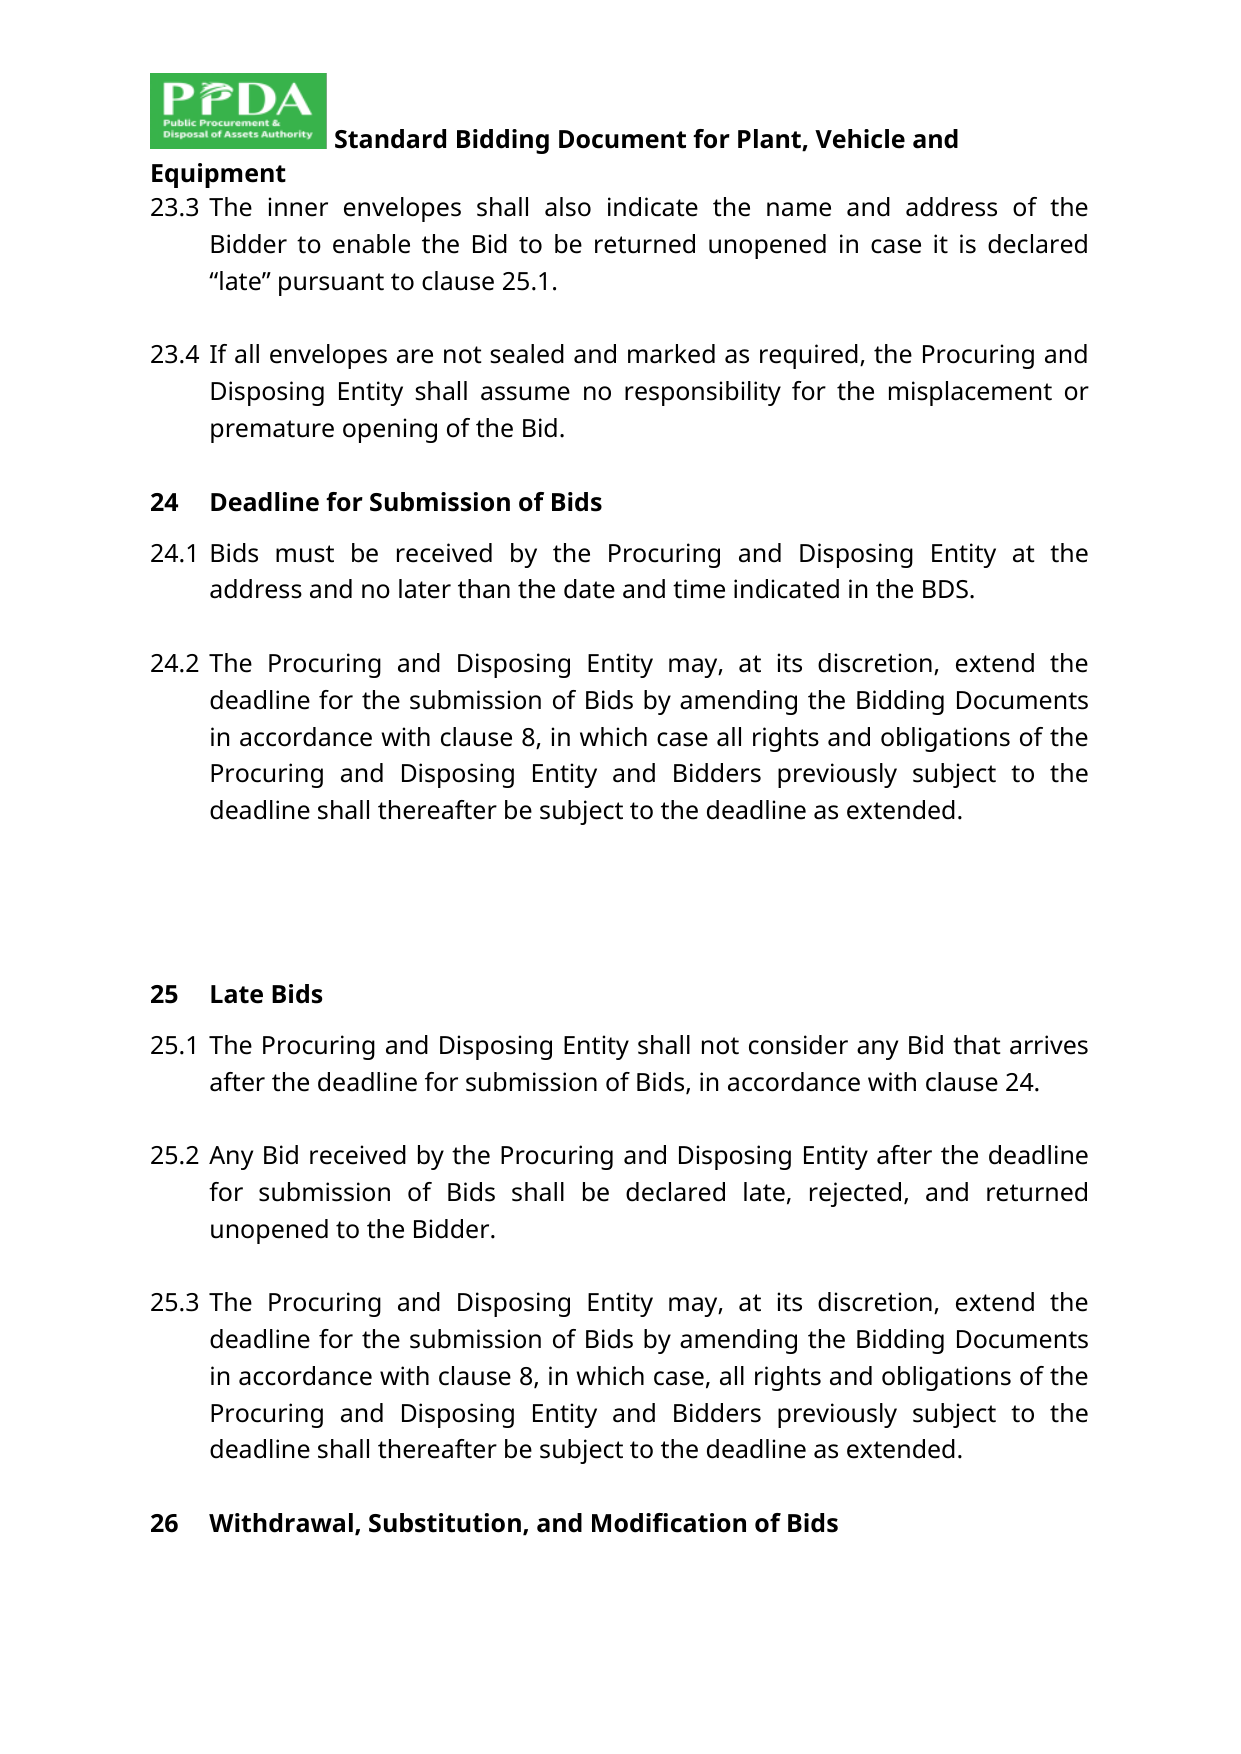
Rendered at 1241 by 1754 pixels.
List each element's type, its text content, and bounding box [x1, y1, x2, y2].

list The Procuring and Disposing Entity shall not consider any Bid that arrives after the deadline for submission of Bids, in accordance with clause 24. [150, 1028, 1090, 1098]
list The inner envelopes shall also indicate the name and address of the Bidder to enable the Bid to be returned unopened in case it is declared “late” pursuant to clause 25.1. [150, 190, 1090, 298]
picture [150, 73, 328, 149]
list Any Bid received by the Procuring and Disposing Entity after the deadline for submission of Bids shall be declared late, rejected, and returned unopened to the Bidder. [150, 1138, 1090, 1246]
list Withdrawal, Substitution, and Modification of Bids [150, 1506, 1090, 1540]
list Bids must be received by the Procuring and Disposing Entity at the address and no later than the date and time indicated in the BDS. [150, 535, 1090, 606]
list The Procuring and Disposing Entity may, at its discretion, extend the deadline for the submission of Bids by amending the Bidding Documents in accordance with clause 8, in which case, all rights and obligations of the Procuring and Disposing Entity and Bidders previously subject to the deadline shall thereafter be subject to the deadline as extended. [150, 1285, 1090, 1466]
list Deadline for Submission of Bids [150, 484, 1090, 518]
list If all envelopes are not sealed and marked as required, the Procuring and Disposing Entity shall assume no responsibility for the misplacement or premature opening of the Bid. [150, 337, 1090, 445]
list Late Bids [150, 977, 1090, 1011]
list The Procuring and Disposing Entity may, at its discretion, extend the deadline for the submission of Bids by amending the Bidding Documents in accordance with clause 8, in which case all rights and obligations of the Procuring and Disposing Entity and Bidders previously subject to the deadline shall thereafter be subject to the deadline as extended. [150, 646, 1090, 827]
